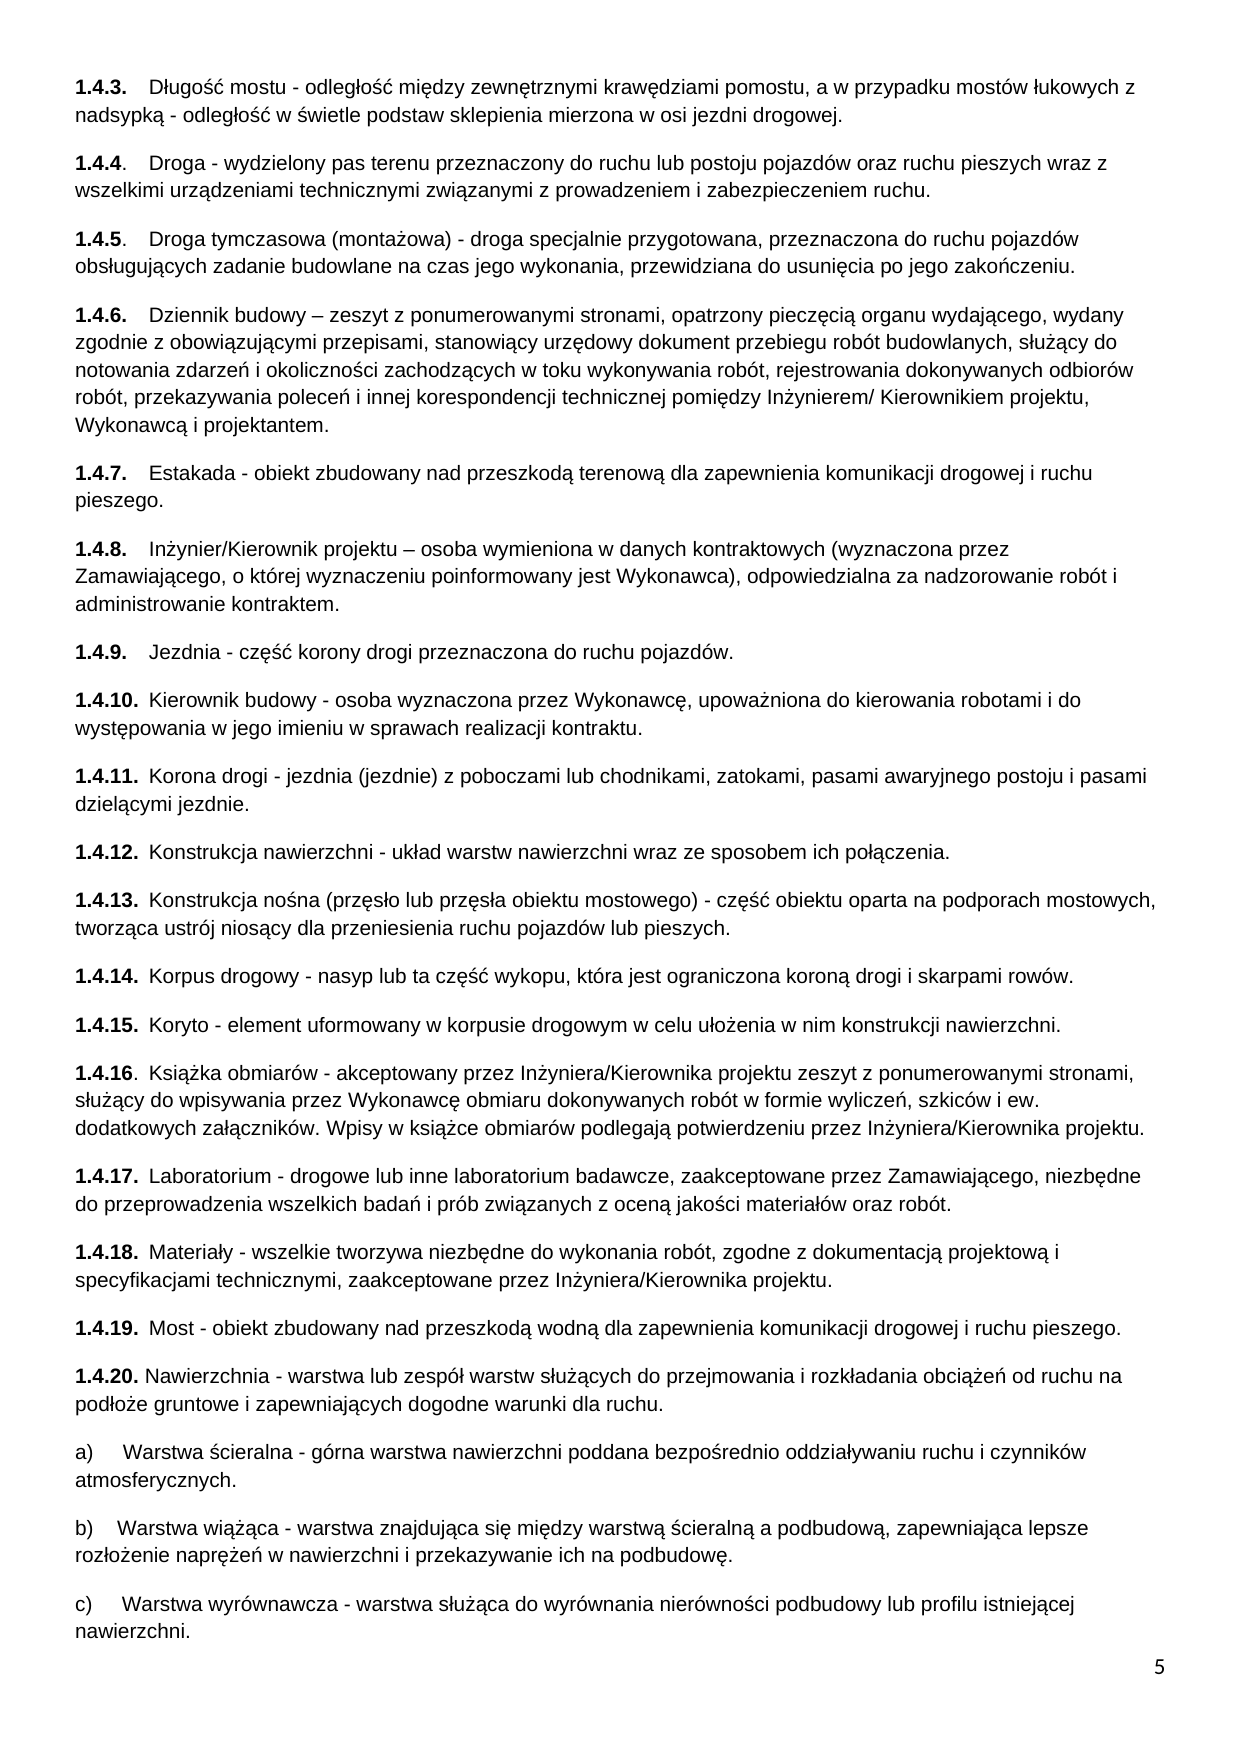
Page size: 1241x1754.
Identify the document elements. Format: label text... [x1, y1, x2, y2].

text 1.4.16. Książka obmiarów - akceptowany przez Inżyniera/Kierownika projektu zeszyt z ponumerowanymi stronami, służący do wpisywania przez Wykonawcę obmiaru dokonywanych robót w formie wyliczeń, szkiców i ew. dodatkowych załączników. Wpisy w książce obmiarów podlegają potwierdzeniu przez Inżyniera/Kierownika projektu. [75, 1061, 1165, 1140]
text 1.4.11. Korona drogi - jezdnia (jezdnie) z poboczami lub chodnikami, zatokami, pasami awaryjnego postoju i pasami dzielącymi jezdnie. [75, 764, 1165, 816]
text 1.4.5. Droga tymczasowa (montażowa) - droga specjalnie przygotowana, przeznaczona do ruchu pojazdów obsługujących zadanie budowlane na czas jego wykonania, przewidziana do usunięcia po jego zakończeniu. [75, 227, 1165, 278]
text 1.4.8. Inżynier/Kierownik projektu – osoba wymieniona w danych kontraktowych (wyznaczona przez Zamawiającego, o której wyznaczeniu poinformowany jest Wykonawca), odpowiedzialna za nadzorowanie robót i administrowanie kontraktem. [75, 537, 1165, 616]
text 1.4.19. Most - obiekt zbudowany nad przeszkodą wodną dla zapewnienia komunikacji drogowej i ruchu pieszego. [75, 1316, 1165, 1340]
text 1.4.7. Estakada - obiekt zbudowany nad przeszkodą terenową dla zapewnienia komunikacji drogowej i ruchu pieszego. [75, 461, 1165, 512]
text 1.4.20. Nawierzchnia - warstwa lub zespół warstw służących do przejmowania i rozkładania obciążeń od ruchu na podłoże gruntowe i zapewniających dogodne warunki dla ruchu. [75, 1364, 1165, 1416]
text 1.4.12. Konstrukcja nawierzchni - układ warstw nawierzchni wraz ze sposobem ich połączenia. [75, 840, 1165, 864]
text 1.4.6. Dziennik budowy – zeszyt z ponumerowanymi stronami, opatrzony pieczęcią organu wydającego, wydany zgodnie z obowiązującymi przepisami, stanowiący urzędowy dokument przebiegu robót budowlanych, służący do notowania zdarzeń i okoliczności zachodzących w toku wykonywania robót, rejestrowania dokonywanych odbiorów robót, przekazywania poleceń i innej korespondencji technicznej pomiędzy Inżynierem/ Kierownikiem projektu, Wykonawcą i projektantem. [75, 302, 1165, 436]
text 1.4.17. Laboratorium - drogowe lub inne laboratorium badawcze, zaakceptowane przez Zamawiającego, niezbędne do przeprowadzenia wszelkich badań i prób związanych z oceną jakości materiałów oraz robót. [75, 1164, 1165, 1216]
text 1.4.10. Kierownik budowy - osoba wyznaczona przez Wykonawcę, upoważniona do kierowania robotami i do występowania w jego imieniu w sprawach realizacji kontraktu. [75, 688, 1165, 740]
text 1.4.14. Korpus drogowy - nasyp lub ta część wykopu, która jest ograniczona koroną drogi i skarpami rowów. [75, 964, 1165, 988]
text 1.4.13. Konstrukcja nośna (przęsło lub przęsła obiektu mostowego) - część obiektu oparta na podporach mostowych, tworząca ustrój niosący dla przeniesienia ruchu pojazdów lub pieszych. [75, 888, 1165, 940]
text 1.4.9. Jezdnia - część korony drogi przeznaczona do ruchu pojazdów. [75, 640, 1165, 664]
text 1.4.15. Koryto - element uformowany w korpusie drogowym w celu ułożenia w nim konstrukcji nawierzchni. [75, 1012, 1165, 1036]
text b) Warstwa wiążąca - warstwa znajdująca się między warstwą ścieralną a podbudową, zapewniająca lepsze rozłożenie naprężeń w nawierzchni i przekazywanie ich na podbudowę. [75, 1516, 1165, 1567]
text 1.4.3. Długość mostu - odległość między zewnętrznymi krawędziami pomostu, a w przypadku mostów łukowych z nadsypką - odległość w świetle podstaw sklepienia mierzona w osi jezdni drogowej. [75, 75, 1165, 126]
text 1.4.18. Materiały - wszelkie tworzywa niezbędne do wykonania robót, zgodne z dokumentacją projektową i specyfikacjami technicznymi, zaakceptowane przez Inżyniera/Kierownika projektu. [75, 1240, 1165, 1291]
text 1.4.4. Droga - wydzielony pas terenu przeznaczony do ruchu lub postoju pojazdów oraz ruchu pieszych wraz z wszelkimi urządzeniami technicznymi związanymi z prowadzeniem i zabezpieczeniem ruchu. [75, 151, 1165, 202]
text c) Warstwa wyrównawcza - warstwa służąca do wyrównania nierówności podbudowy lub profilu istniejącej nawierzchni. [75, 1592, 1165, 1643]
text a) Warstwa ścieralna - górna warstwa nawierzchni poddana bezpośrednio oddziaływaniu ruchu i czynników atmosferycznych. [75, 1440, 1165, 1491]
